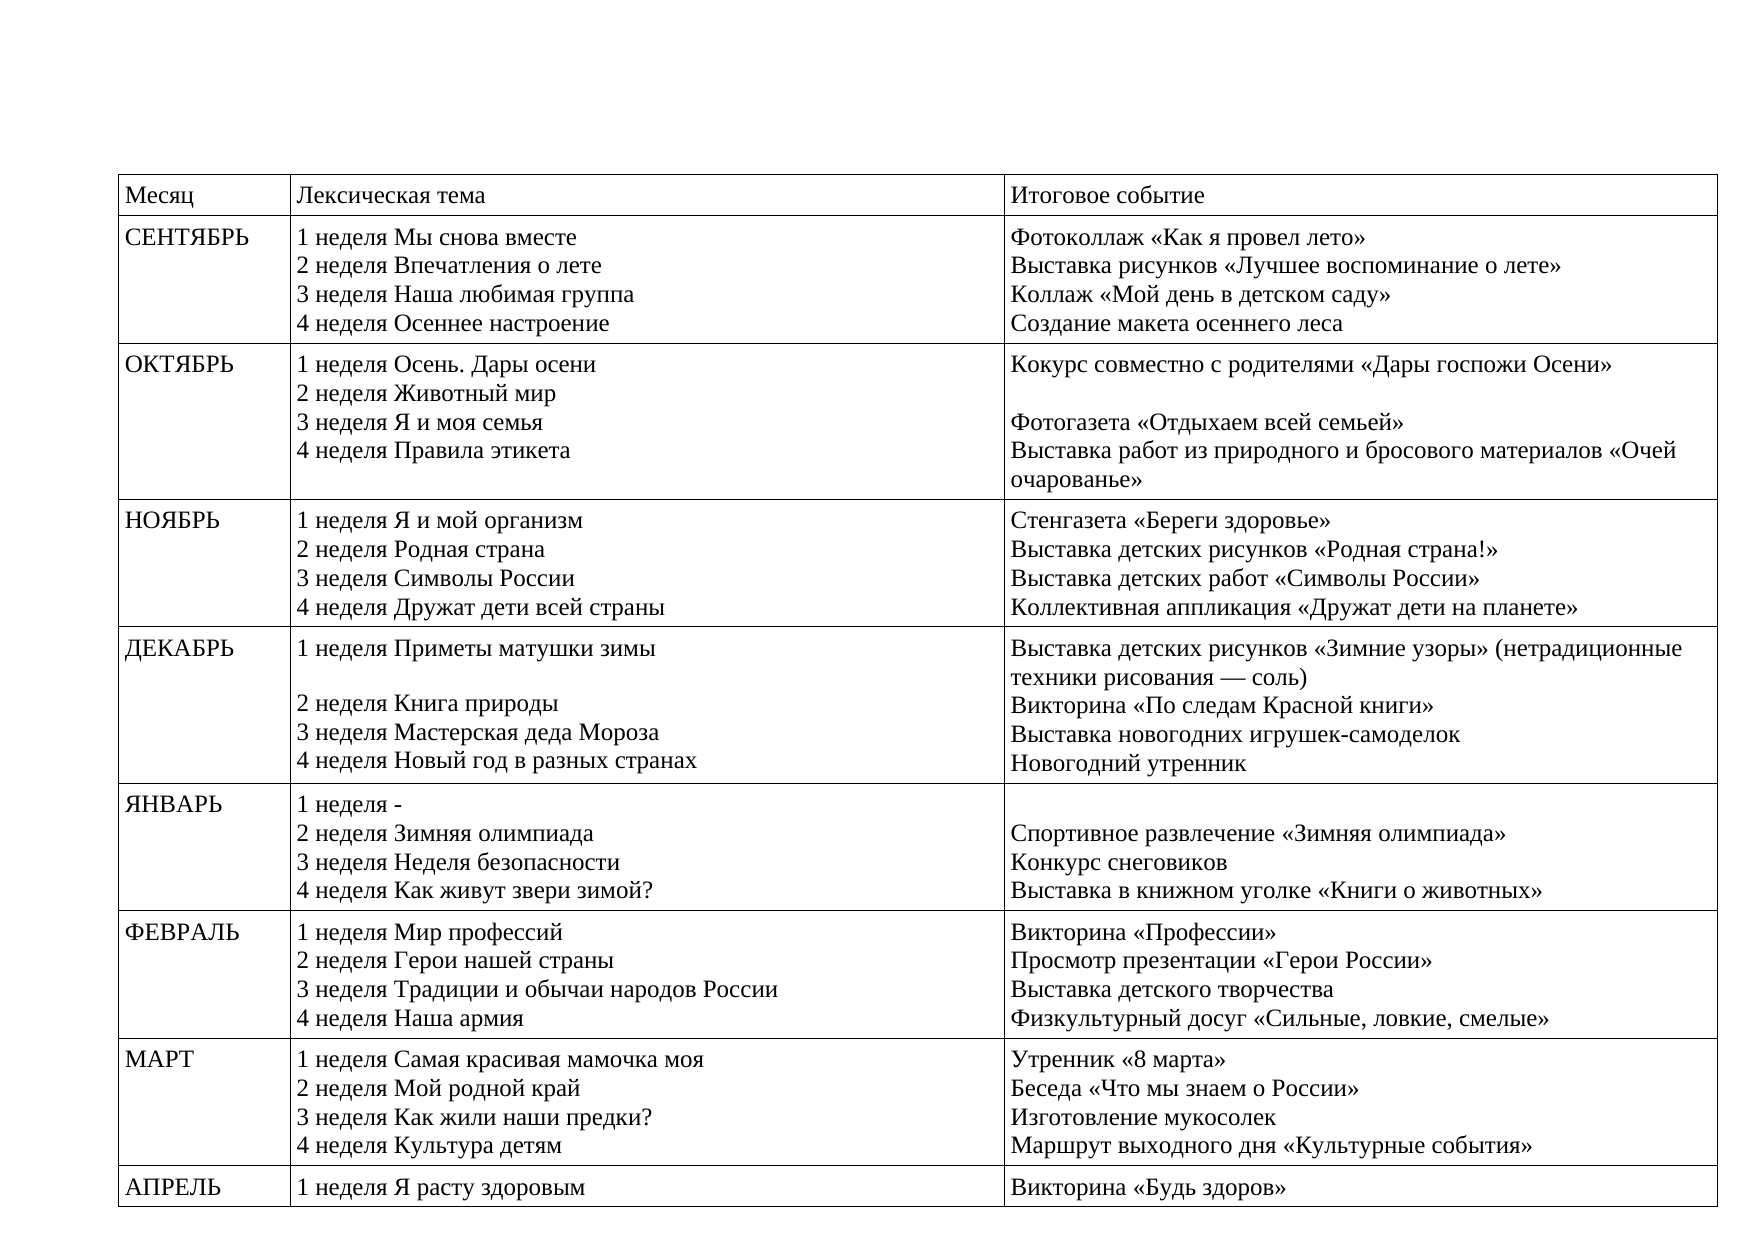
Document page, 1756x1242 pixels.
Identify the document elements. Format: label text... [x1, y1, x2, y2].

table_cell Выставка детских рисунков «Зимние узоры» (нетрадиционные техники рисования — соль) Викторина «По следам Красной книги» Выставка новогодних игрушек-самоделок Новогодний утренник [1005, 627, 1717, 782]
table_header Лексическая тема [291, 175, 1004, 215]
table_cell НОЯБРЬ [119, 500, 290, 626]
table_cell Фотоколлаж «Как я провел лето» Выставка рисунков «Лучшее воспоминание о лете» Коллаж «Мой день в детском саду» Создание макета осеннего леса [1005, 216, 1717, 342]
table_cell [291, 1166, 1004, 1206]
table_cell 1 неделя Осень. Дары осени 2 неделя Животный мир 3 неделя Я и моя семья 4 неделя Правила этикета [291, 344, 1004, 499]
table_cell Утренник «8 марта» Беседа «Что мы знаем о России» Изготовление мукосолек Маршрут выходного дня «Культурные события» [1005, 1039, 1717, 1165]
table_cell 1 неделя Я и мой организм 2 неделя Родная страна 3 неделя Символы России 4 неделя Дружат дети всей страны [291, 500, 1004, 626]
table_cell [1005, 1166, 1717, 1206]
table_cell 1 неделя Приметы матушки зимы 2 неделя Книга природы 3 неделя Мастерская деда Мороза 4 неделя Новый год в разных странах [291, 627, 1004, 782]
table_cell ДЕКАБРЬ [119, 627, 290, 782]
table_header Итоговое событие [1005, 175, 1717, 215]
table_cell 1 неделя Мир профессий 2 неделя Герои нашей страны 3 неделя Традиции и обычаи народов России 4 неделя Наша армия [291, 911, 1004, 1037]
table_header Месяц [119, 175, 290, 215]
table_cell СЕНТЯБРЬ [119, 216, 290, 342]
table_cell АПРЕЛЬ [119, 1166, 290, 1206]
table_cell Стенгазета «Береги здоровье» Выставка детских рисунков «Родная страна!» Выставка детских работ «Символы России» Коллективная аппликация «Дружат дети на планете» [1005, 500, 1717, 626]
table_cell 1 неделя Самая красивая мамочка моя 2 неделя Мой родной край 3 неделя Как жили наши предки? 4 неделя Культура детям [291, 1039, 1004, 1165]
table_cell МАРТ [119, 1039, 290, 1165]
table_cell Кокурс совместно с родителями «Дары госпожи Осени» Фотогазета «Отдыхаем всей семьей» Выставка работ из природного и бросового материалов «Очей очарованье» [1005, 344, 1717, 499]
table_cell Спортивное развлечение «Зимняя олимпиада» Конкурс снеговиков Выставка в книжном уголке «Книги о животных» [1005, 784, 1717, 910]
table_cell ФЕВРАЛЬ [119, 911, 290, 1037]
table_cell ОКТЯБРЬ [119, 344, 290, 499]
table_cell 1 неделя Мы снова вместе 2 неделя Впечатления о лете 3 неделя Наша любимая группа 4 неделя Осеннее настроение [291, 216, 1004, 342]
table_cell ЯНВАРЬ [119, 784, 290, 910]
table_cell 1 неделя - 2 неделя Зимняя олимпиада 3 неделя Неделя безопасности 4 неделя Как живут звери зимой? [291, 784, 1004, 910]
table_cell Викторина «Профессии» Просмотр презентации «Герои России» Выставка детского творчества Физкультурный досуг «Сильные, ловкие, смелые» [1005, 911, 1717, 1037]
